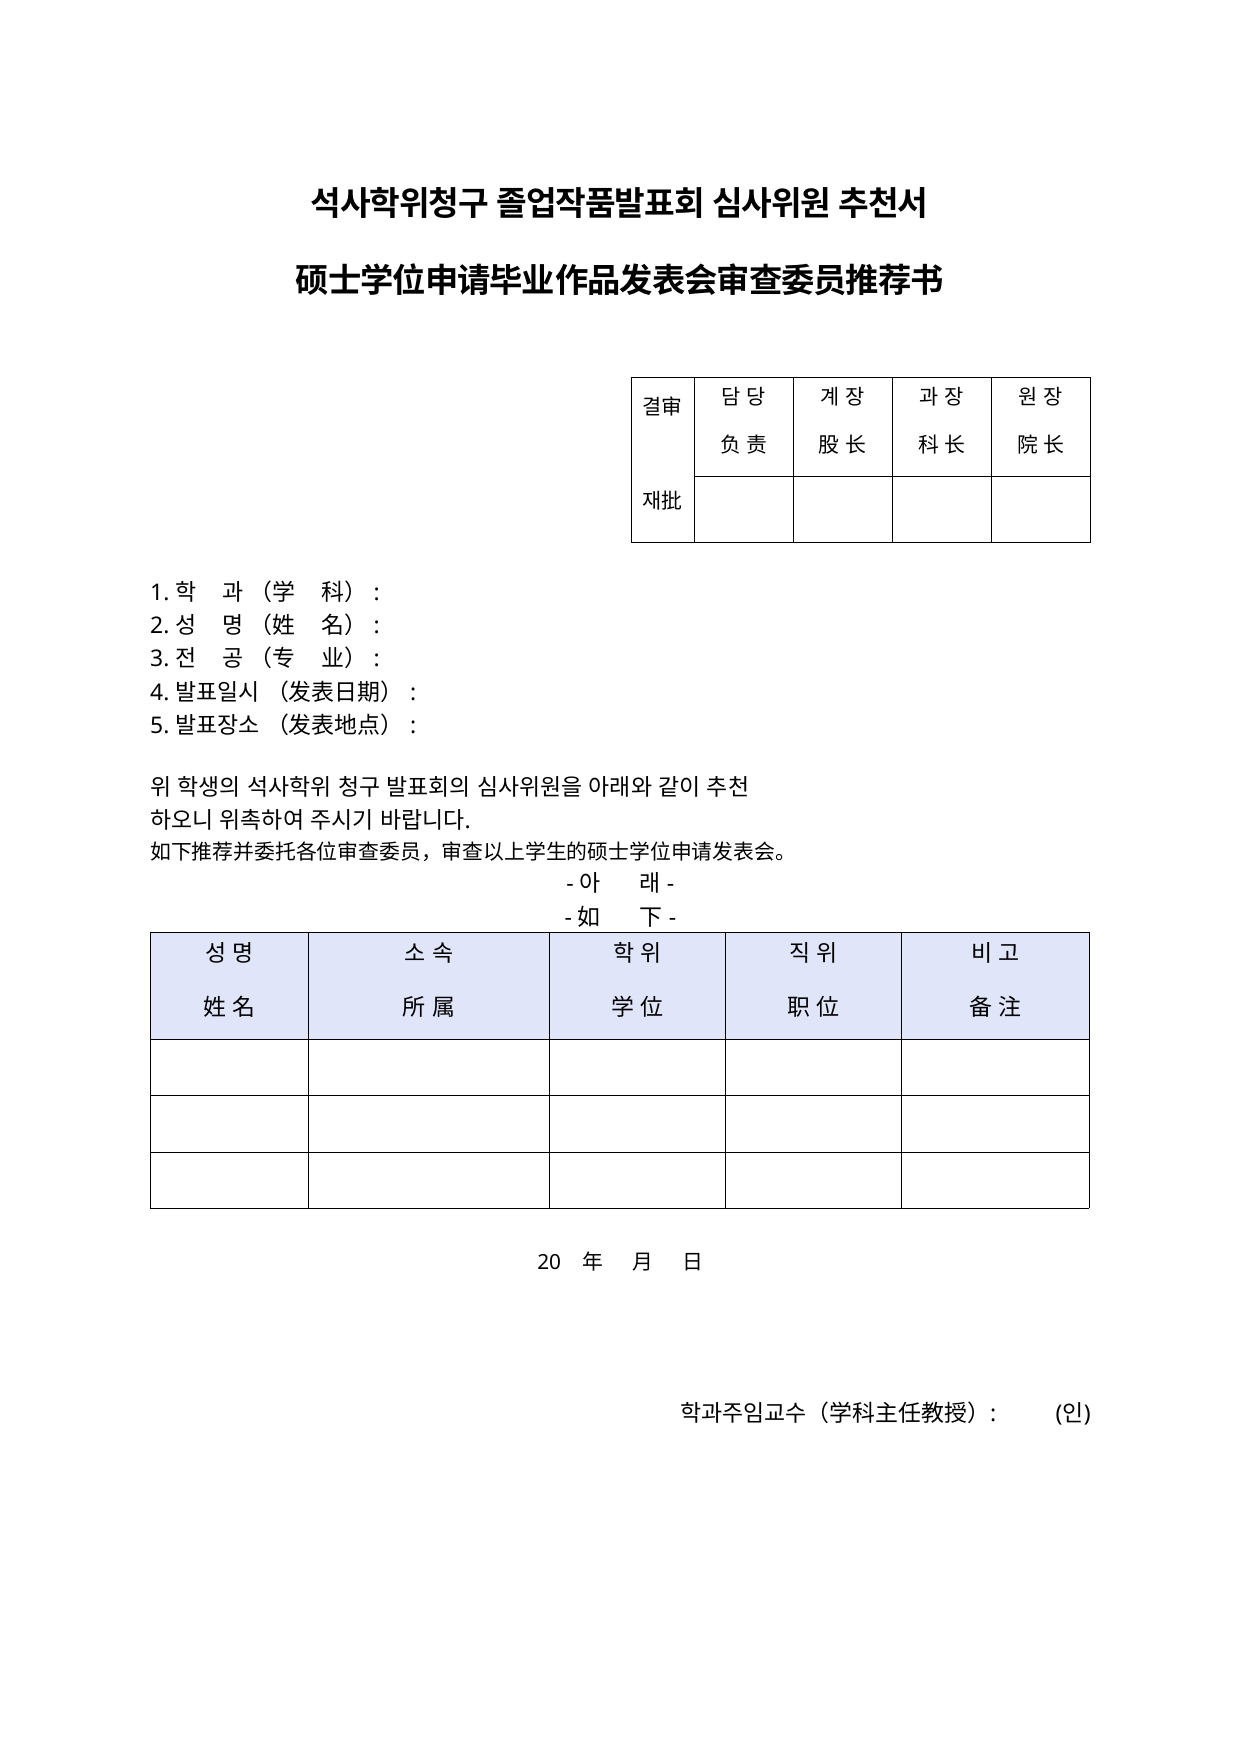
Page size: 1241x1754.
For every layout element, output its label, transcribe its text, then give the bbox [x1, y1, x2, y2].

table_header 성 명 姓 名 [151, 933, 308, 1039]
table_header 결审 재批 [632, 378, 694, 542]
table_cell [695, 477, 793, 542]
table_header 담 당 负 责 [695, 378, 793, 476]
table_cell [309, 1040, 549, 1095]
table_cell [726, 1153, 901, 1208]
table_header 소 속 所 属 [309, 933, 549, 1039]
text 1. 학 과 （学 科） : [150, 573, 1090, 607]
table_header 학 위 学 位 [550, 933, 725, 1039]
text - 아 래 - [150, 865, 1090, 898]
text 20 年 月 日 [150, 1245, 1090, 1275]
table_header 비 고 备 注 [902, 933, 1089, 1039]
table_cell [794, 477, 892, 542]
text 2. 성 명 （姓 名） : [150, 607, 1090, 640]
table_header 원 장 院 长 [992, 378, 1090, 476]
table_cell [726, 1096, 901, 1151]
text 학과주임교수（学科主任教授）: (인) [150, 1395, 1090, 1428]
table_cell [550, 1153, 725, 1208]
text 5. 발표장소 （发表地点） : [150, 707, 1090, 740]
table_cell [726, 1040, 901, 1095]
text - 如 下 - [150, 898, 1090, 932]
table_cell [992, 477, 1090, 542]
table_header 과 장 科 长 [893, 378, 991, 476]
table_header 직 위 职 位 [726, 933, 901, 1039]
text 하오니 위촉하여 주시기 바랍니다. [150, 802, 1090, 835]
table_cell [902, 1153, 1089, 1208]
table_cell [151, 1040, 308, 1095]
table_cell [309, 1153, 549, 1208]
text 3. 전 공 （专 业） : [150, 640, 1090, 673]
text 석사학위청구 졸업작품발표회 심사위원 추천서 [150, 177, 1090, 225]
text 4. 발표일시 （发表日期） : [150, 673, 1090, 707]
table_cell [902, 1096, 1089, 1151]
text 위 학생의 석사학위 청구 발표회의 심사위원을 아래와 같이 추천 [150, 768, 1090, 802]
table_header 계 장 股 长 [794, 378, 892, 476]
text 硕士学位申请毕业作品发表会审查委员推荐书 [150, 254, 1090, 302]
table_cell [151, 1096, 308, 1151]
table_cell [902, 1040, 1089, 1095]
table_cell [309, 1096, 549, 1151]
table_cell [893, 477, 991, 542]
table_cell [550, 1096, 725, 1151]
text 如下推荐并委托各位审查委员，审查以上学生的硕士学位申请发表会。 [150, 835, 1090, 865]
table_cell [550, 1040, 725, 1095]
table_cell [151, 1153, 308, 1208]
